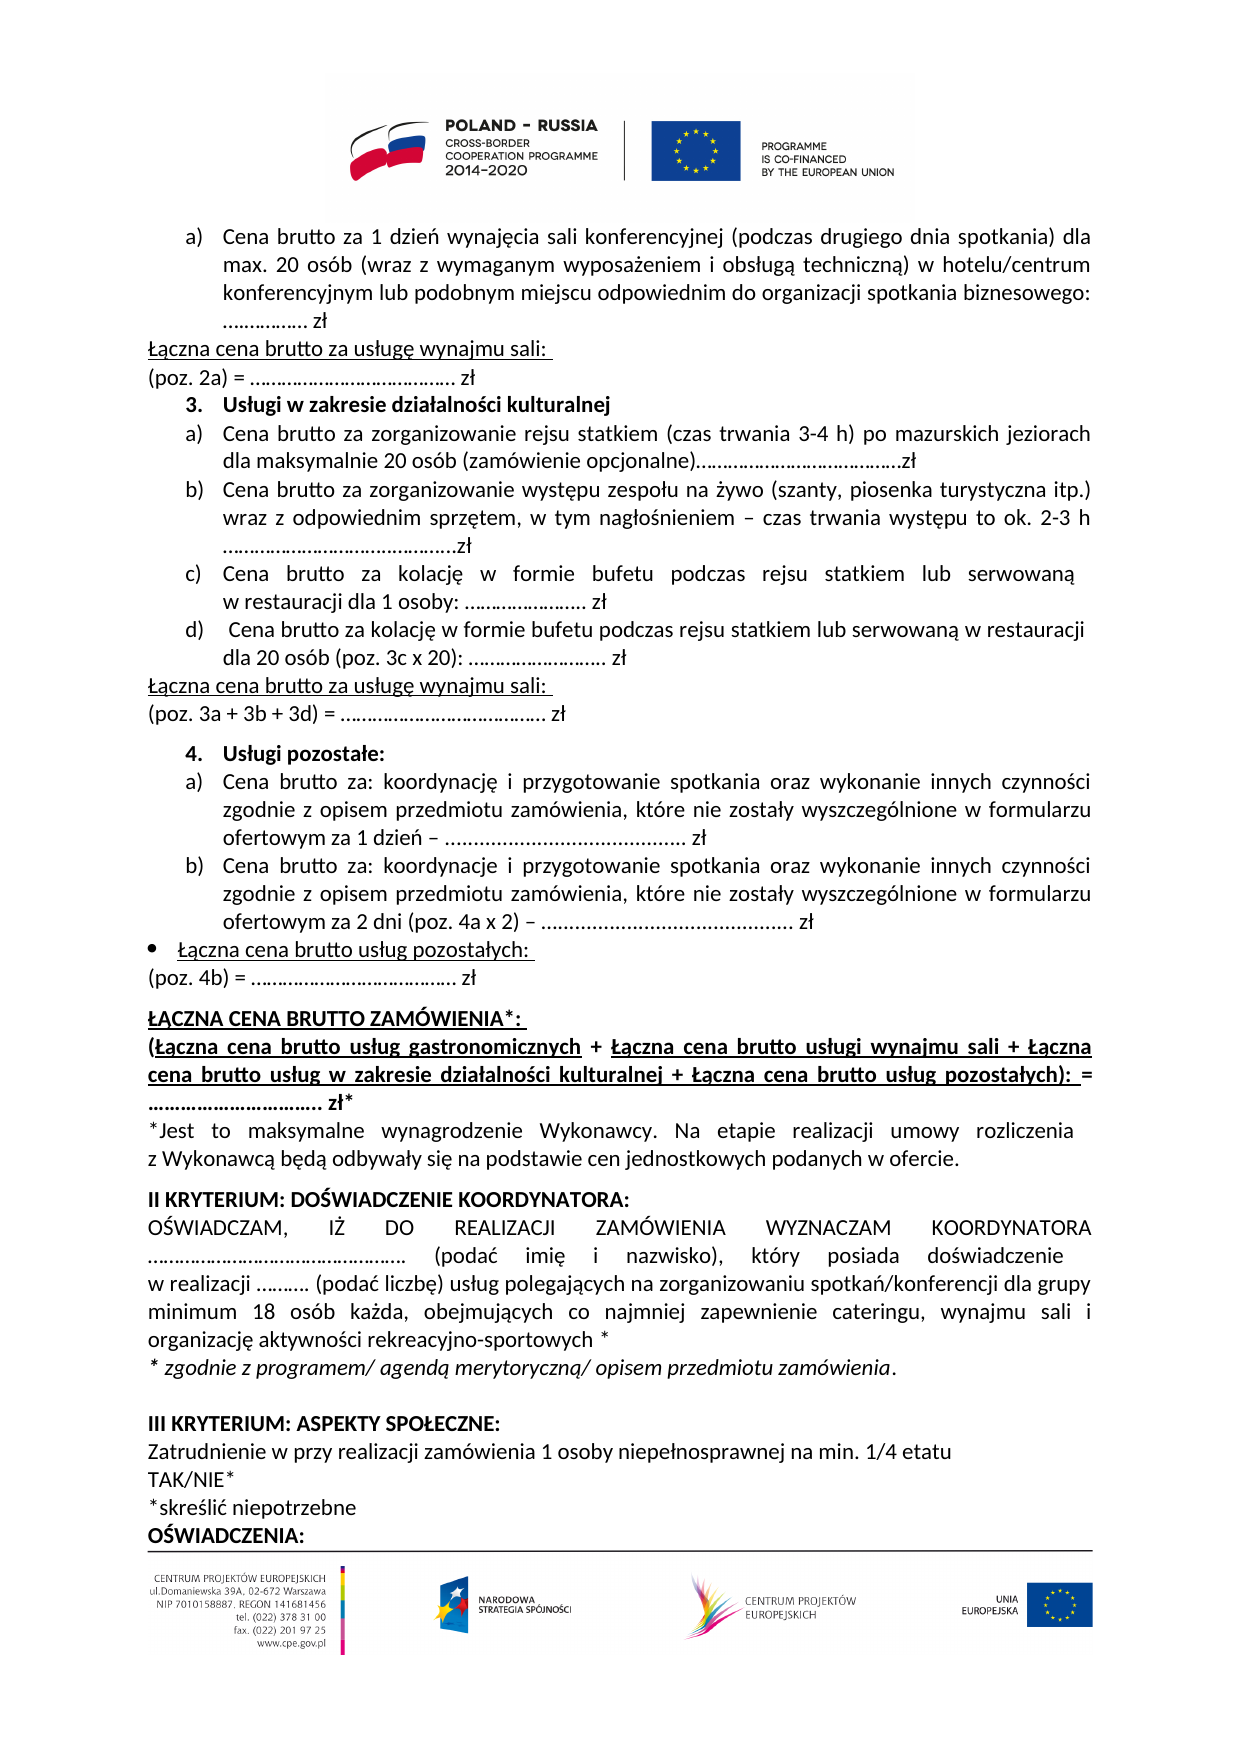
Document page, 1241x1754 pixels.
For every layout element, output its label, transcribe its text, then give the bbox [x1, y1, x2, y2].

text (poz. 4b) = ………………………………… zł [148, 963, 1093, 992]
text Łączna cena brutto za usługę wynajmu sali: [148, 671, 1093, 699]
list Cena brutto za: koordynacje i przygotowanie spotkania oraz wykonanie innych czynności zgodnie z opisem przedmiotu zamówienia, które nie zostały wyszczególnione w formularzu ofertowym za 2 dni (poz. 4a x 2) – …......................................... zł [185, 851, 1093, 936]
text Łączna cena brutto za usługę wynajmu sali: [148, 334, 1093, 363]
text *Jest to maksymalne wynagrodzenie Wykonawcy. Na etapie realizacji umowy rozliczenia z Wykonawcą będą odbywały się na podstawie cen jednostkowych podanych w ofercie. [148, 1116, 1093, 1172]
list Cena brutto za 1 dzień wynajęcia sali konferencyjnej (podczas drugiego dnia spotkania) dla max. 20 osób (wraz z wymaganym wyposażeniem i obsługą techniczną) w hotelu/centrum konferencyjnym lub podobnym miejscu odpowiednim do organizacji spotkania biznesowego: ….………… zł [185, 222, 1093, 334]
text TAK/NIE* [148, 1465, 1093, 1493]
text II KRYTERIUM: DOŚWIADCZENIE KOORDYNATORA: [148, 1185, 1093, 1213]
text (poz. 2a) = ………………………………… zł [148, 363, 1093, 391]
picture [325, 73, 915, 223]
list Cena brutto za zorganizowanie występu zespołu na żywo (szanty, piosenka turystyczna itp.) wraz z odpowiednim sprzętem, w tym nagłośnieniem – czas trwania występu to ok. 2-3 h …………………………..………...zł [185, 475, 1093, 559]
text OŚWIADCZENIA: [148, 1521, 1093, 1549]
text (poz. 3a + 3b + 3d) = ………………………………… zł [148, 699, 1093, 727]
text OŚWIADCZAM, IŻ DO REALIZACJI ZAMÓWIENIA WYZNACZAM KOORDYNATORA …………………………………………. (podać imię i nazwisko), który posiada doświadczenie w realizacji ………. (podać liczbę) usług polegających na zorganizowaniu spotkań/konferencji dla grupy minimum 18 osób każda, obejmujących co najmniej zapewnienie cateringu, wynajmu sali i organizację aktywności rekreacyjno-sportowych * [148, 1213, 1093, 1353]
list Cena brutto za kolację w formie bufetu podczas rejsu statkiem lub serwowaną w restauracji dla 20 osób (poz. 3c x 20): …………………….. zł [185, 615, 1093, 671]
list Łączna cena brutto usług pozostałych: [148, 936, 1093, 963]
list Cena brutto za kolację w formie bufetu podczas rejsu statkiem lub serwowaną w restauracji dla 1 osoby: ………………….. zł [185, 559, 1093, 615]
list Cena brutto za: koordynację i przygotowanie spotkania oraz wykonanie innych czynności zgodnie z opisem przedmiotu zamówienia, które nie zostały wyszczególnione w formularzu ofertowym za 1 dzień – .......................................... zł [185, 767, 1093, 851]
text ŁĄCZNA CENA BRUTTO ZAMÓWIENIA*: [148, 1004, 1093, 1032]
text (Łączna cena brutto usług gastronomicznych + Łączna cena brutto usługi wynajmu sali + Łączna cena brutto usług w zakresie działalności kulturalnej + Łączna cena brutto usług pozostałych): = ………………………….. zł* [148, 1032, 1093, 1116]
text III KRYTERIUM: ASPEKTY SPOŁECZNE: [148, 1409, 1093, 1437]
picture [147, 1550, 1093, 1655]
text * zgodnie z programem/ agendą merytoryczną/ opisem przedmiotu zamówienia. [148, 1353, 1093, 1381]
list Usługi pozostałe: [185, 739, 1093, 767]
list Usługi w zakresie działalności kulturalnej [185, 391, 1093, 419]
list Cena brutto za zorganizowanie rejsu statkiem (czas trwania 3-4 h) po mazurskich jeziorach dla maksymalnie 20 osób (zamówienie opcjonalne)…………………………………zł [185, 419, 1093, 475]
text Zatrudnienie w przy realizacji zamówienia 1 osoby niepełnosprawnej na min. 1/4 etatu [148, 1437, 1093, 1465]
text *skreślić niepotrzebne [148, 1493, 1093, 1521]
